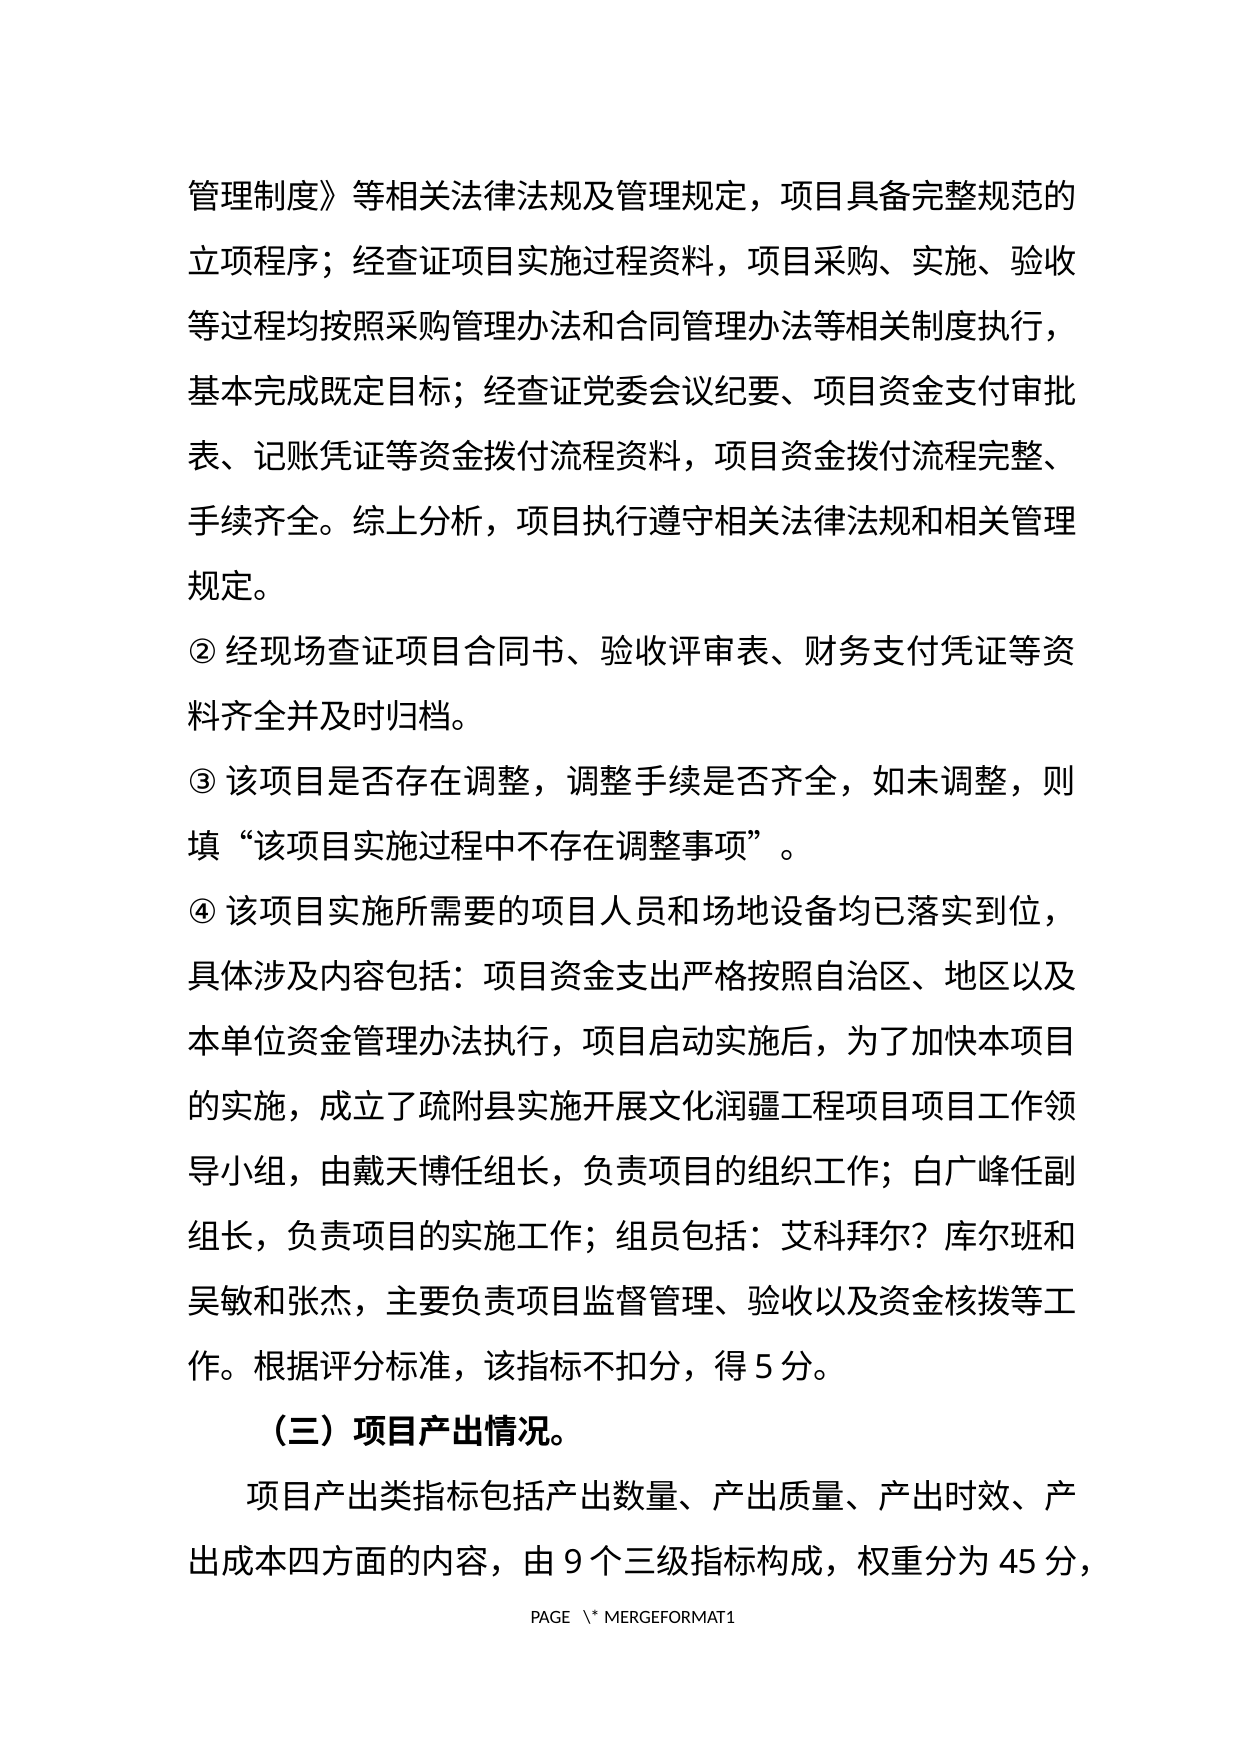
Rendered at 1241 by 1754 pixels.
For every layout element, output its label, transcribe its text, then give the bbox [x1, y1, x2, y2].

text （三）项目产出情况。 [187, 1397, 1078, 1462]
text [187, 1462, 1078, 1592]
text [187, 162, 1078, 1397]
